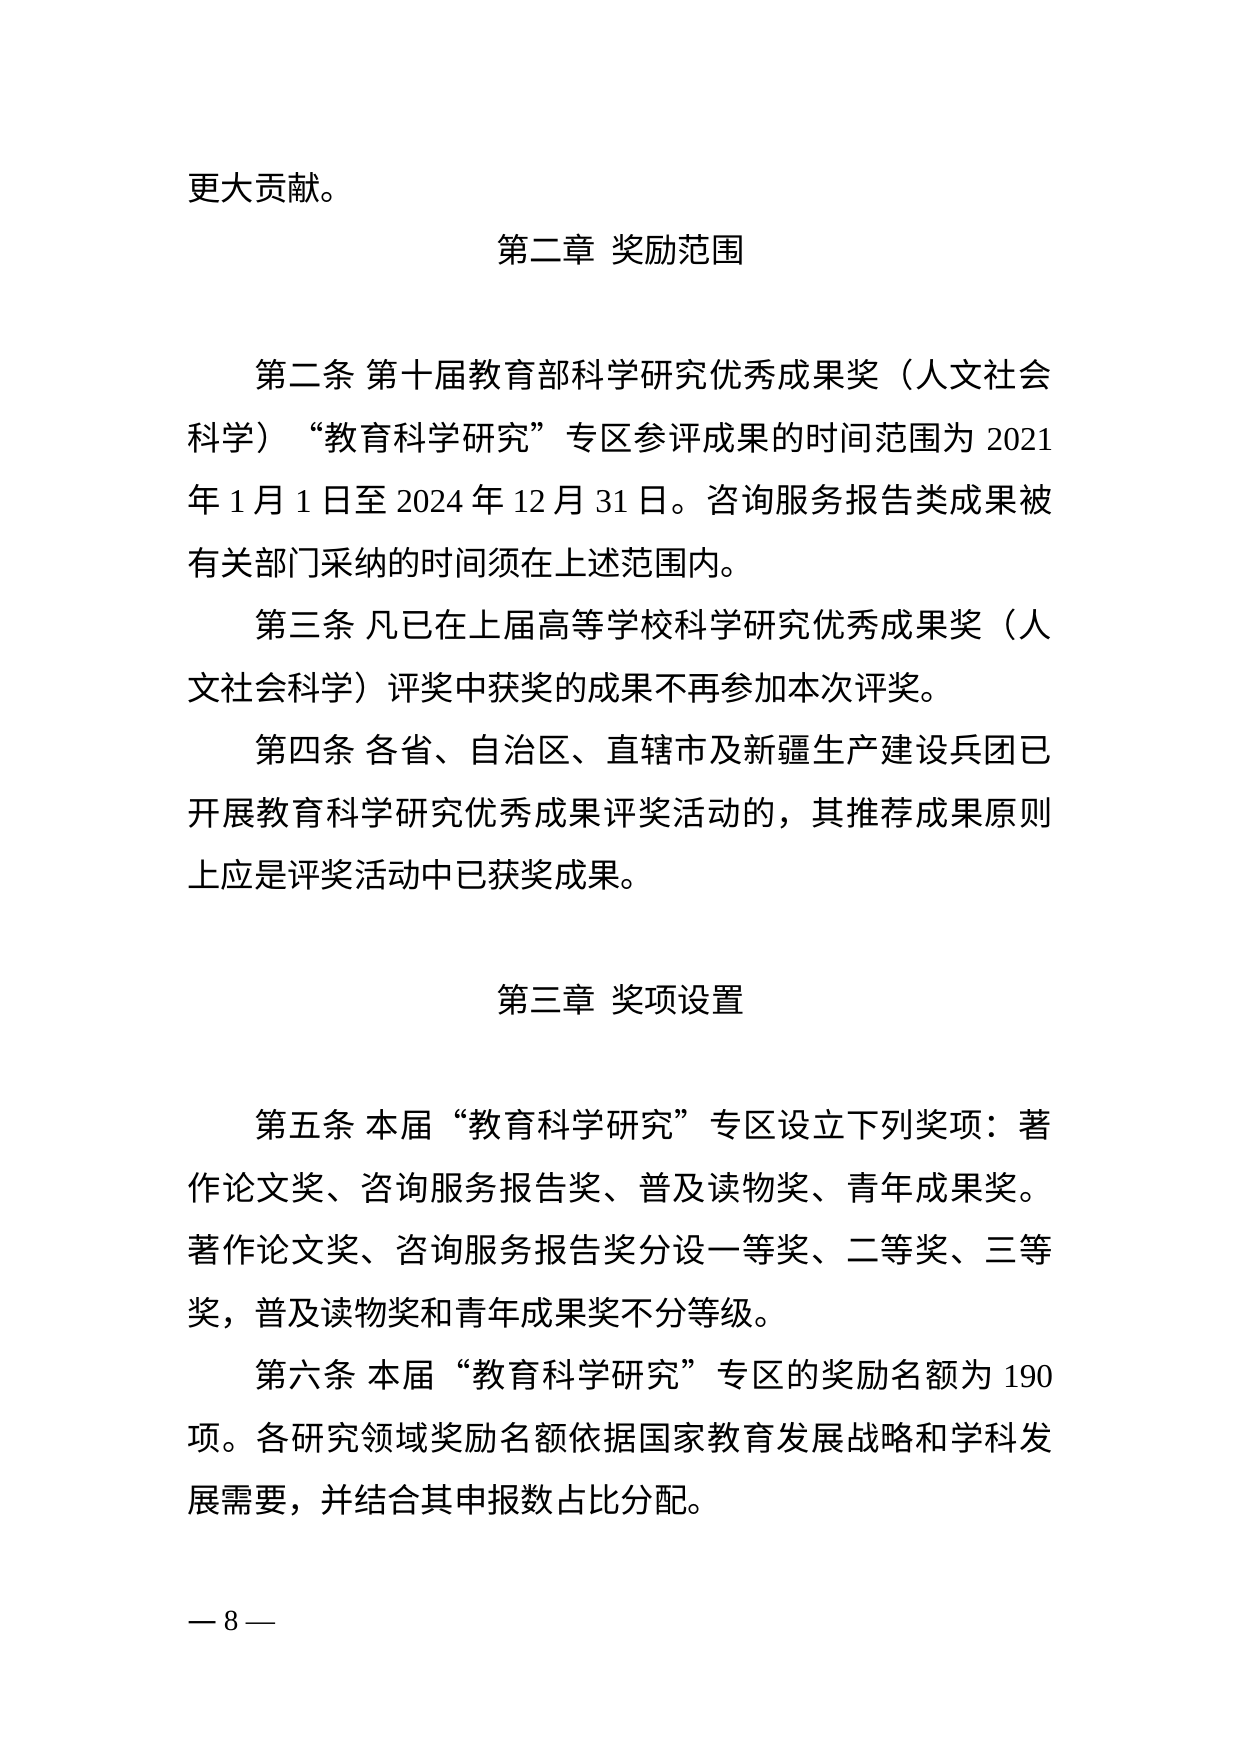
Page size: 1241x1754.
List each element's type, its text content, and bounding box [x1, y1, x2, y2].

text 第四条 各省、自治区、直辖市及新疆生产建设兵团已开展教育科学研究优秀成果评奖活动的，其推荐成果原则上应是评奖活动中已获奖成果。 [187, 712, 1053, 900]
text 第二章 奖励范围 [187, 212, 1053, 275]
text 第三条 凡已在上届高等学校科学研究优秀成果奖（人文社会科学）评奖中获奖的成果不再参加本次评奖。 [187, 587, 1053, 712]
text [187, 150, 1053, 212]
text 第二条 第十届教育部科学研究优秀成果奖（人文社会科学）“教育科学研究”专区参评成果的时间范围为2021年1月1日至2024年12月31日。咨询服务报告类成果被有关部门采纳的时间须在上述范围内。 [187, 337, 1053, 587]
text 第六条 本届“教育科学研究”专区的奖励名额为190项。各研究领域奖励名额依据国家教育发展战略和学科发展需要，并结合其申报数占比分配。 [187, 1337, 1053, 1525]
text 第三章 奖项设置 [187, 962, 1053, 1025]
text 第五条 本届“教育科学研究”专区设立下列奖项：著作论文奖、咨询服务报告奖、普及读物奖、青年成果奖。著作论文奖、咨询服务报告奖分设一等奖、二等奖、三等奖，普及读物奖和青年成果奖不分等级。 [187, 1087, 1053, 1337]
